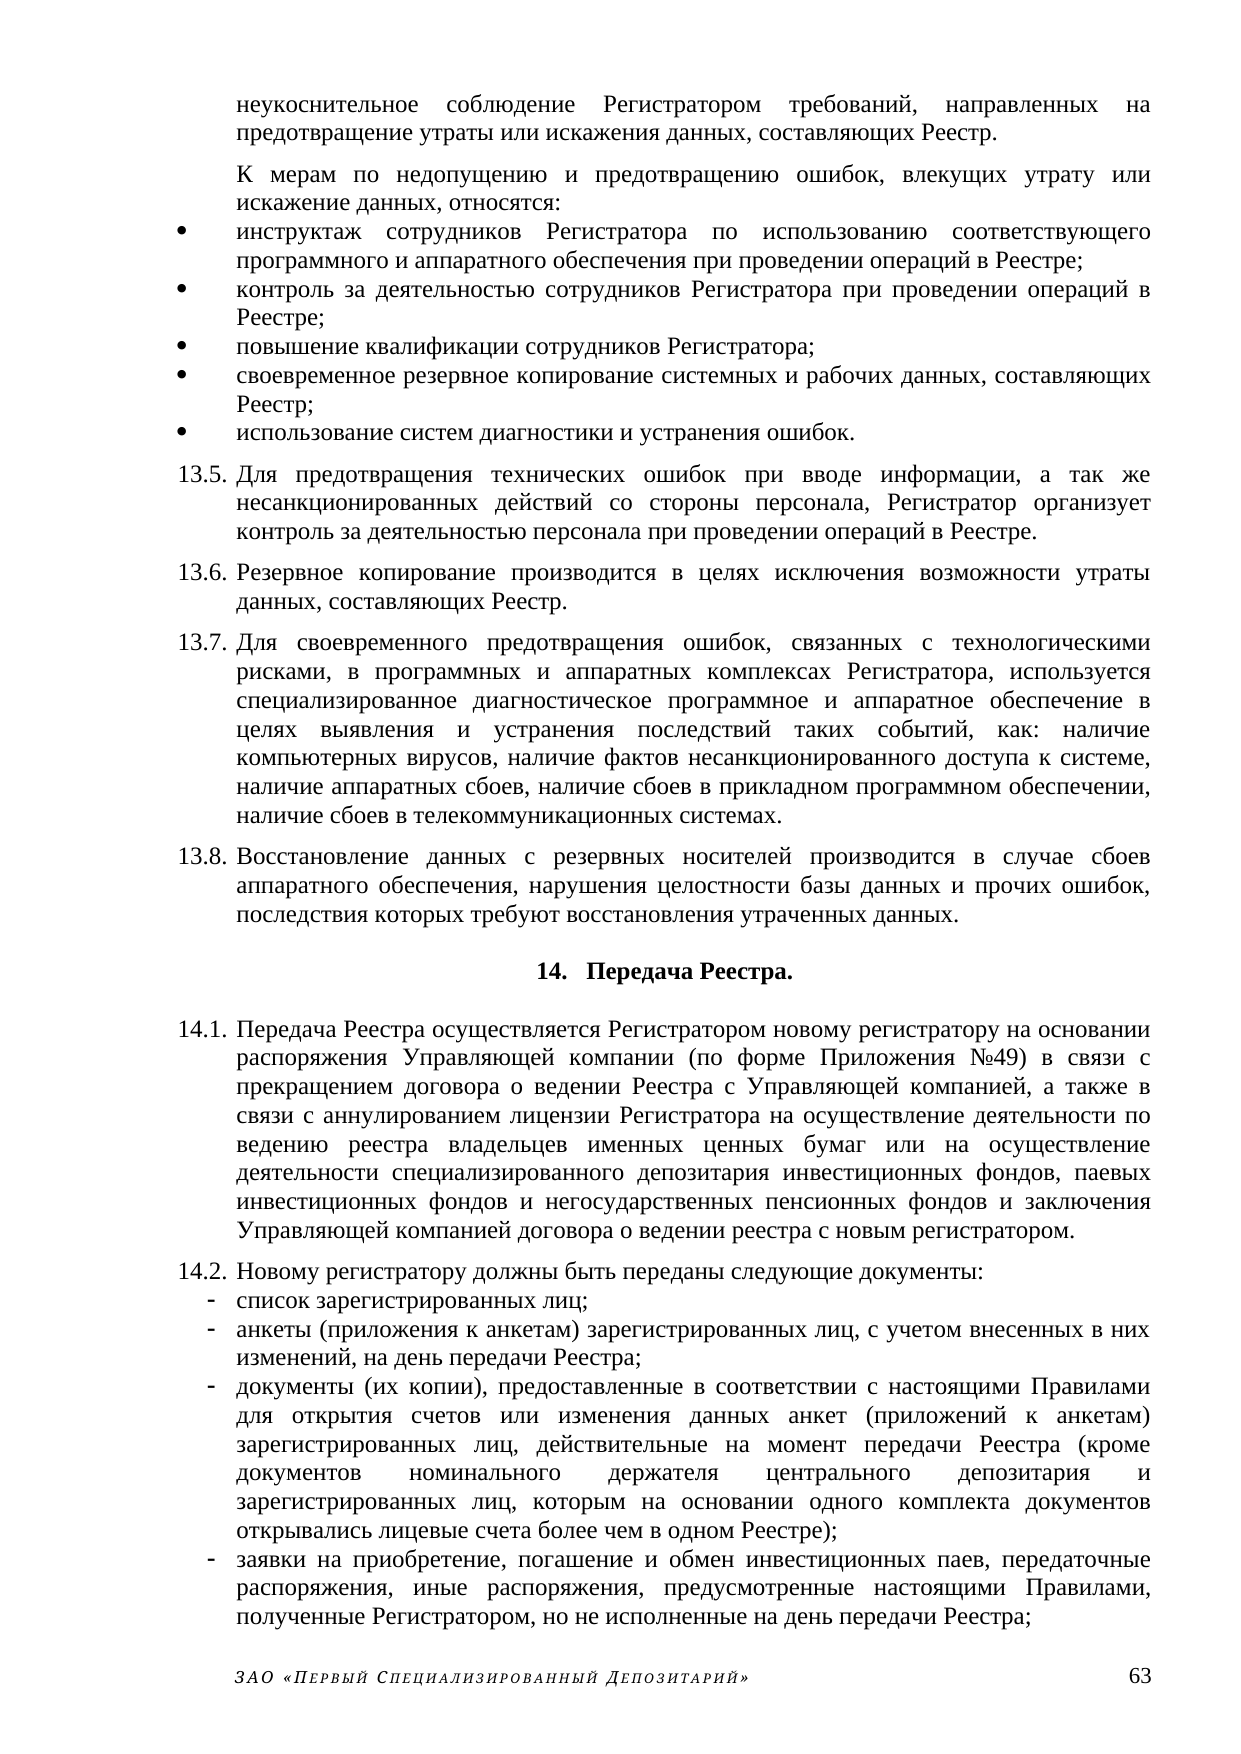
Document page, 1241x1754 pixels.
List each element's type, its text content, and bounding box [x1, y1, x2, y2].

text 13.8. Восстановление данных с резервных носителей производится в случае сбоев аппаратного обеспечения, нарушения целостности базы данных и прочих ошибок, последствия которых требуют восстановления утраченных данных. [177, 841, 1152, 927]
list контроль за деятельностью сотрудников Регистратора при проведении операций в Реестре; [177, 274, 1152, 331]
text 13.6. Резервное копирование производится в целях исключения возможности утраты данных, составляющих Реестр. [177, 557, 1152, 615]
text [177, 89, 1152, 146]
list документы (их копии), предоставленные в соответствии с настоящими Правилами для открытия счетов или изменения данных анкет (приложений к анкетам) зарегистрированных лиц, действительные на момент передачи Реестра (кроме документов номинального держателя центрального депозитария и зарегистрированных лиц, которым на основании одного комплекта документов открывались лицевые счета более чем в одном Реестре); [207, 1371, 1152, 1544]
list своевременное резервное копирование системных и рабочих данных, составляющих Реестр; [177, 360, 1152, 417]
list анкеты (приложения к анкетам) зарегистрированных лиц, с учетом внесенных в них изменений, на день передачи Реестра; [207, 1314, 1152, 1371]
list Передача Реестра осуществляется Регистратором новому регистратору на основании распоряжения Управляющей компании (по форме Приложения №49) в связи с прекращением договора о ведении Реестра с Управляющей компанией, а также в связи с аннулированием лицензии Регистратора на осуществление деятельности по ведению реестра владельцев именных ценных бумаг или на осуществление деятельности специализированного депозитария инвестиционных фондов, паевых инвестиционных фондов и негосударственных пенсионных фондов и заключения Управляющей компанией договора о ведении реестра с новым регистратором. [177, 1014, 1152, 1244]
list Новому регистратору должны быть переданы следующие документы: [177, 1256, 1152, 1285]
list повышение квалификации сотрудников Регистратора; [177, 331, 1152, 360]
list инструктаж сотрудников Регистратора по использованию соответствующего программного и аппаратного обеспечения при проведении операций в Реестре; [177, 216, 1152, 274]
text 13.7. Для своевременного предотвращения ошибок, связанных с технологическими рисками, в программных и аппаратных комплексах Регистратора, используется специализированное диагностическое программное и аппаратное обеспечение в целях выявления и устранения последствий таких событий, как: наличие компьютерных вирусов, наличие фактов несанкционированного доступа к системе, наличие аппаратных сбоев, наличие сбоев в прикладном программном обеспечении, наличие сбоев в телекоммуникационных системах. [177, 627, 1152, 829]
list список зарегистрированных лиц; [207, 1285, 1152, 1314]
list использование систем диагностики и устранения ошибок. [177, 417, 1152, 446]
list Передача Реестра. [177, 956, 1152, 985]
text К мерам по недопущению и предотвращению ошибок, влекущих утрату или искажение данных, относятся: [236, 159, 1152, 216]
list заявки на приобретение, погашение и обмен инвестиционных паев, передаточные распоряжения, иные распоряжения, предусмотренные настоящими Правилами, полученные Регистратором, но не исполненные на день передачи Реестра; [207, 1544, 1152, 1630]
text 13.5. Для предотвращения технических ошибок при вводе информации, а так же несанкционированных действий со стороны персонала, Регистратор организует контроль за деятельностью персонала при проведении операций в Реестре. [177, 459, 1152, 545]
